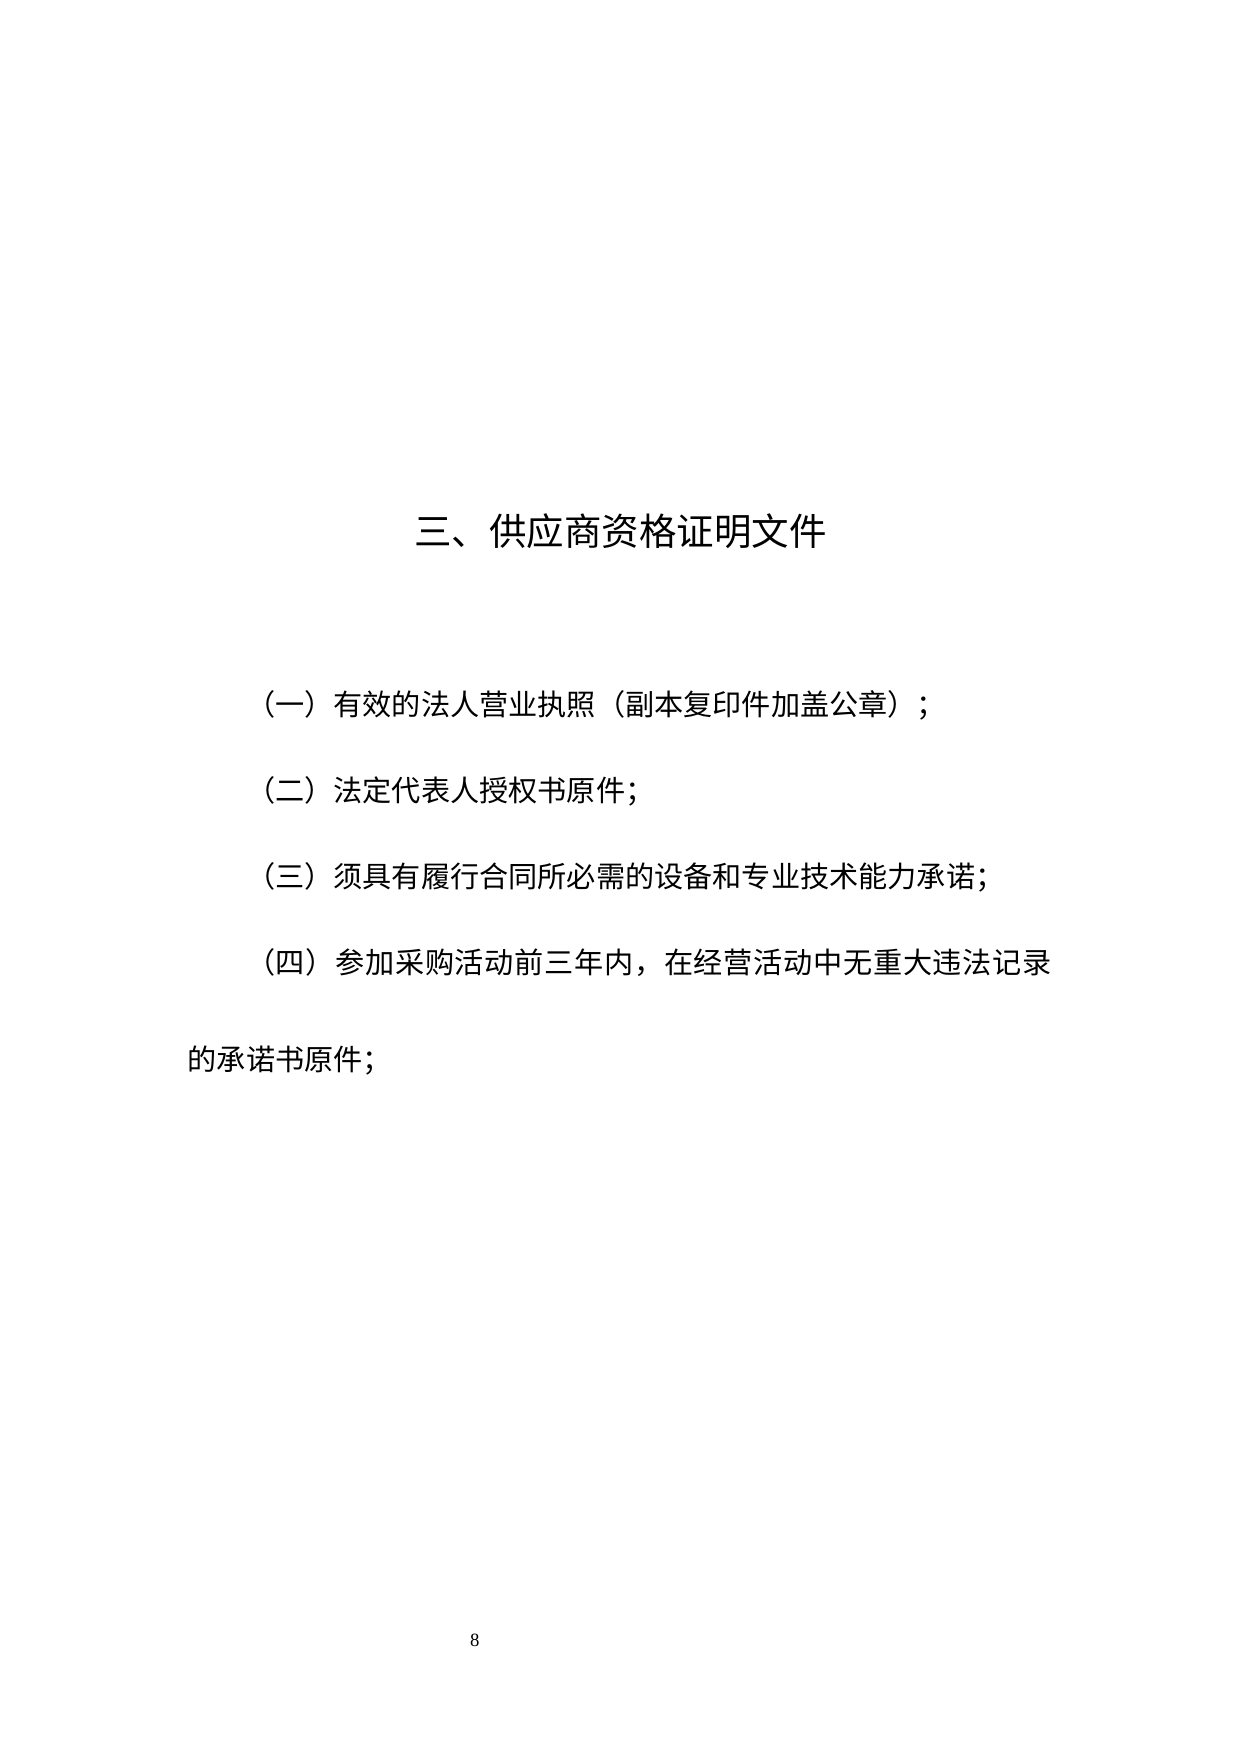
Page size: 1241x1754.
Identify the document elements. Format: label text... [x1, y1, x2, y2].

text （二）法定代表人授权书原件； [187, 756, 1053, 821]
text 三、供应商资格证明文件 [187, 496, 1053, 561]
text （一）有效的法人营业执照（副本复印件加盖公章）； [187, 670, 1053, 735]
text （四）参加采购活动前三年内，在经营活动中无重大违法记录的承诺书原件； [187, 928, 1053, 1091]
text （三）须具有履行合同所必需的设备和专业技术能力承诺； [187, 842, 1053, 907]
